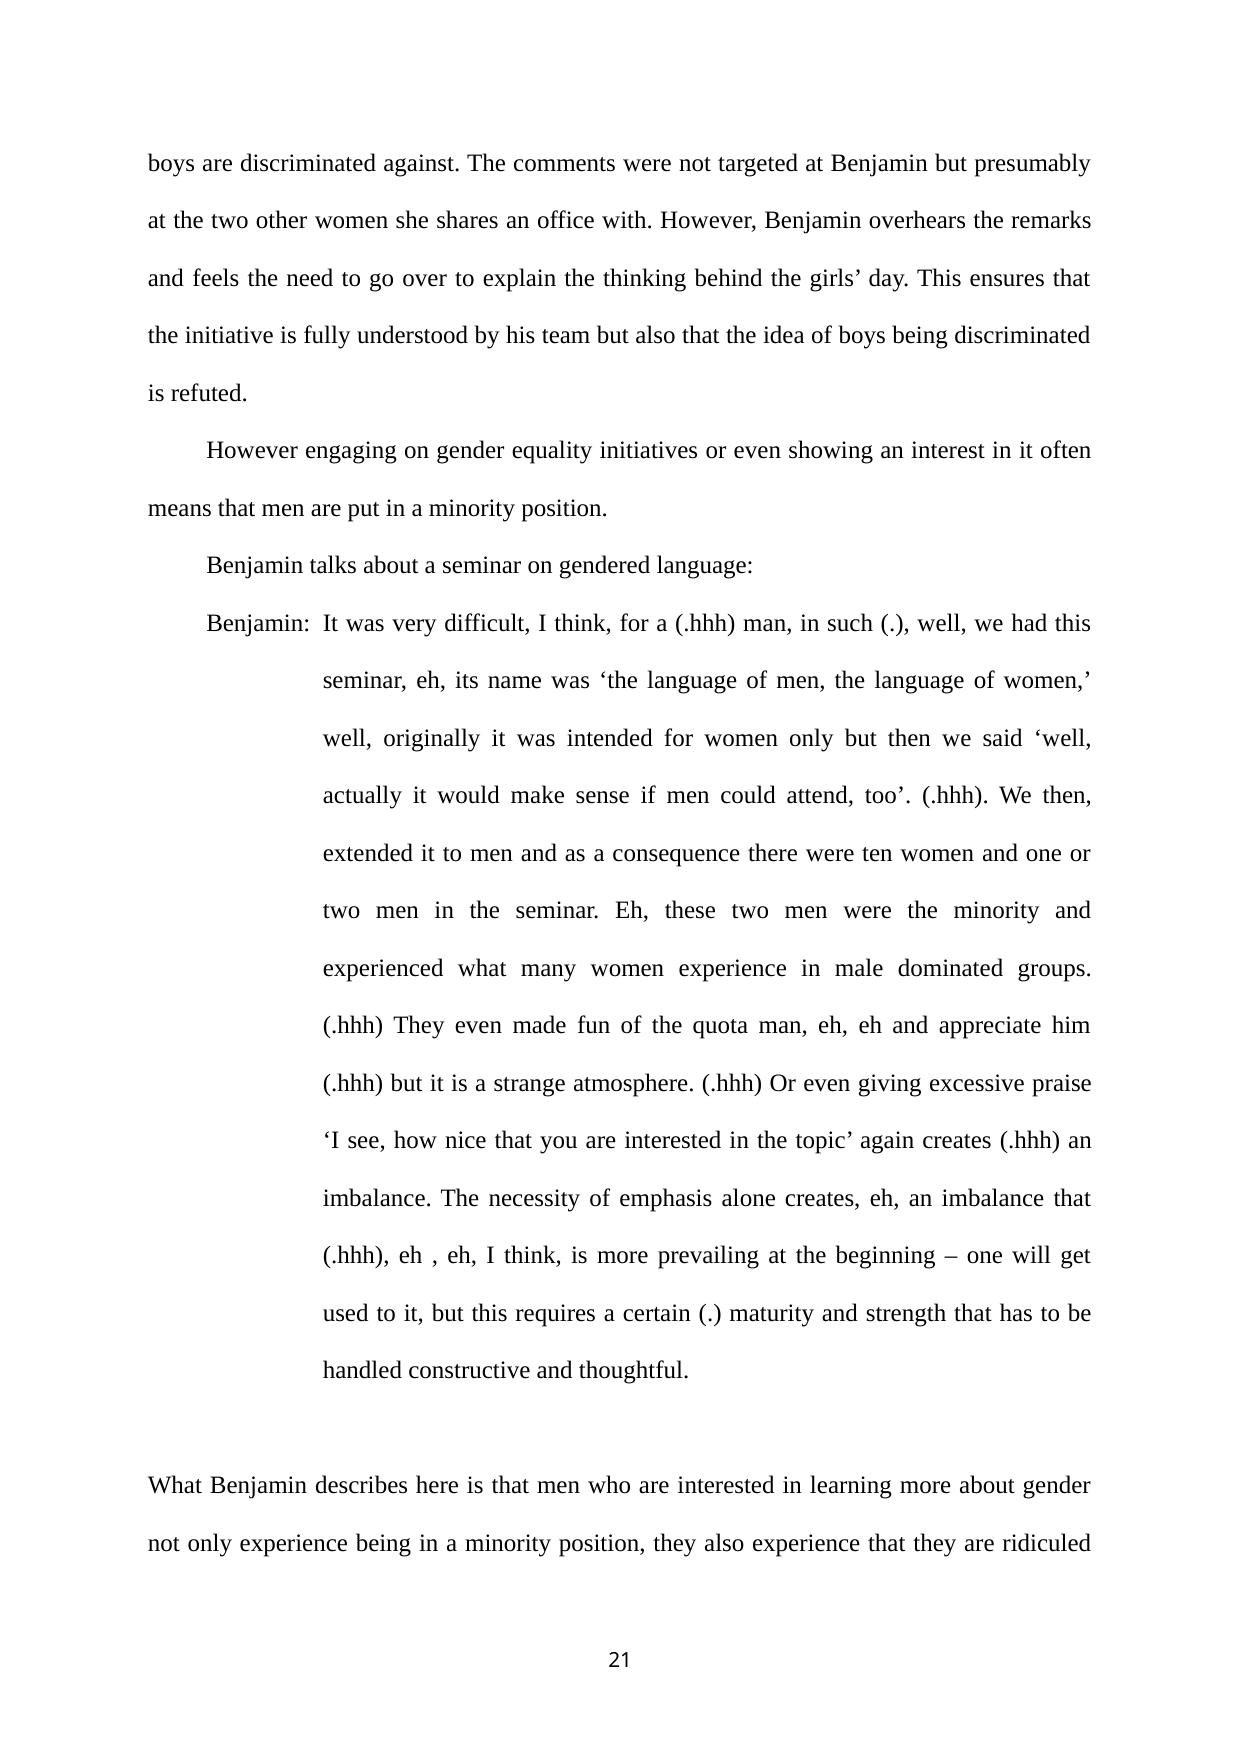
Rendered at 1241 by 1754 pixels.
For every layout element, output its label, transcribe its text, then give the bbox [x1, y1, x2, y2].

text Benjamin: It was very difficult, I think, for a (.hhh) man, in such (.), well, we had this seminar, eh, its name was ‘the language of men, the language of women,’ well, originally it was intended for women only but then we said ‘well, actually it would make sense if men could attend, too’. (.hhh). We then, extended it to men and as a consequence there were ten women and one or two men in the seminar. Eh, these two men were the minority and experienced what many women experience in male dominated groups. (.hhh) They even made fun of the quota man, eh, eh and appreciate him (.hhh) but it is a strange atmosphere. (.hhh) Or even giving excessive praise ‘I see, how nice that you are interested in the topic’ again creates (.hhh) an imbalance. The necessity of emphasis alone creates, eh, an imbalance that (.hhh), eh , eh, I think, is more prevailing at the beginning – one will get used to it, but this requires a certain (.) maturity and strength that has to be handled constructive and thoughtful. [148, 608, 1092, 1384]
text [148, 148, 1092, 406]
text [148, 1470, 1092, 1556]
text Benjamin talks about a seminar on gendered language: [148, 550, 1092, 579]
text However engaging on gender equality initiatives or even showing an interest in it often means that men are put in a minority position. [148, 435, 1092, 521]
